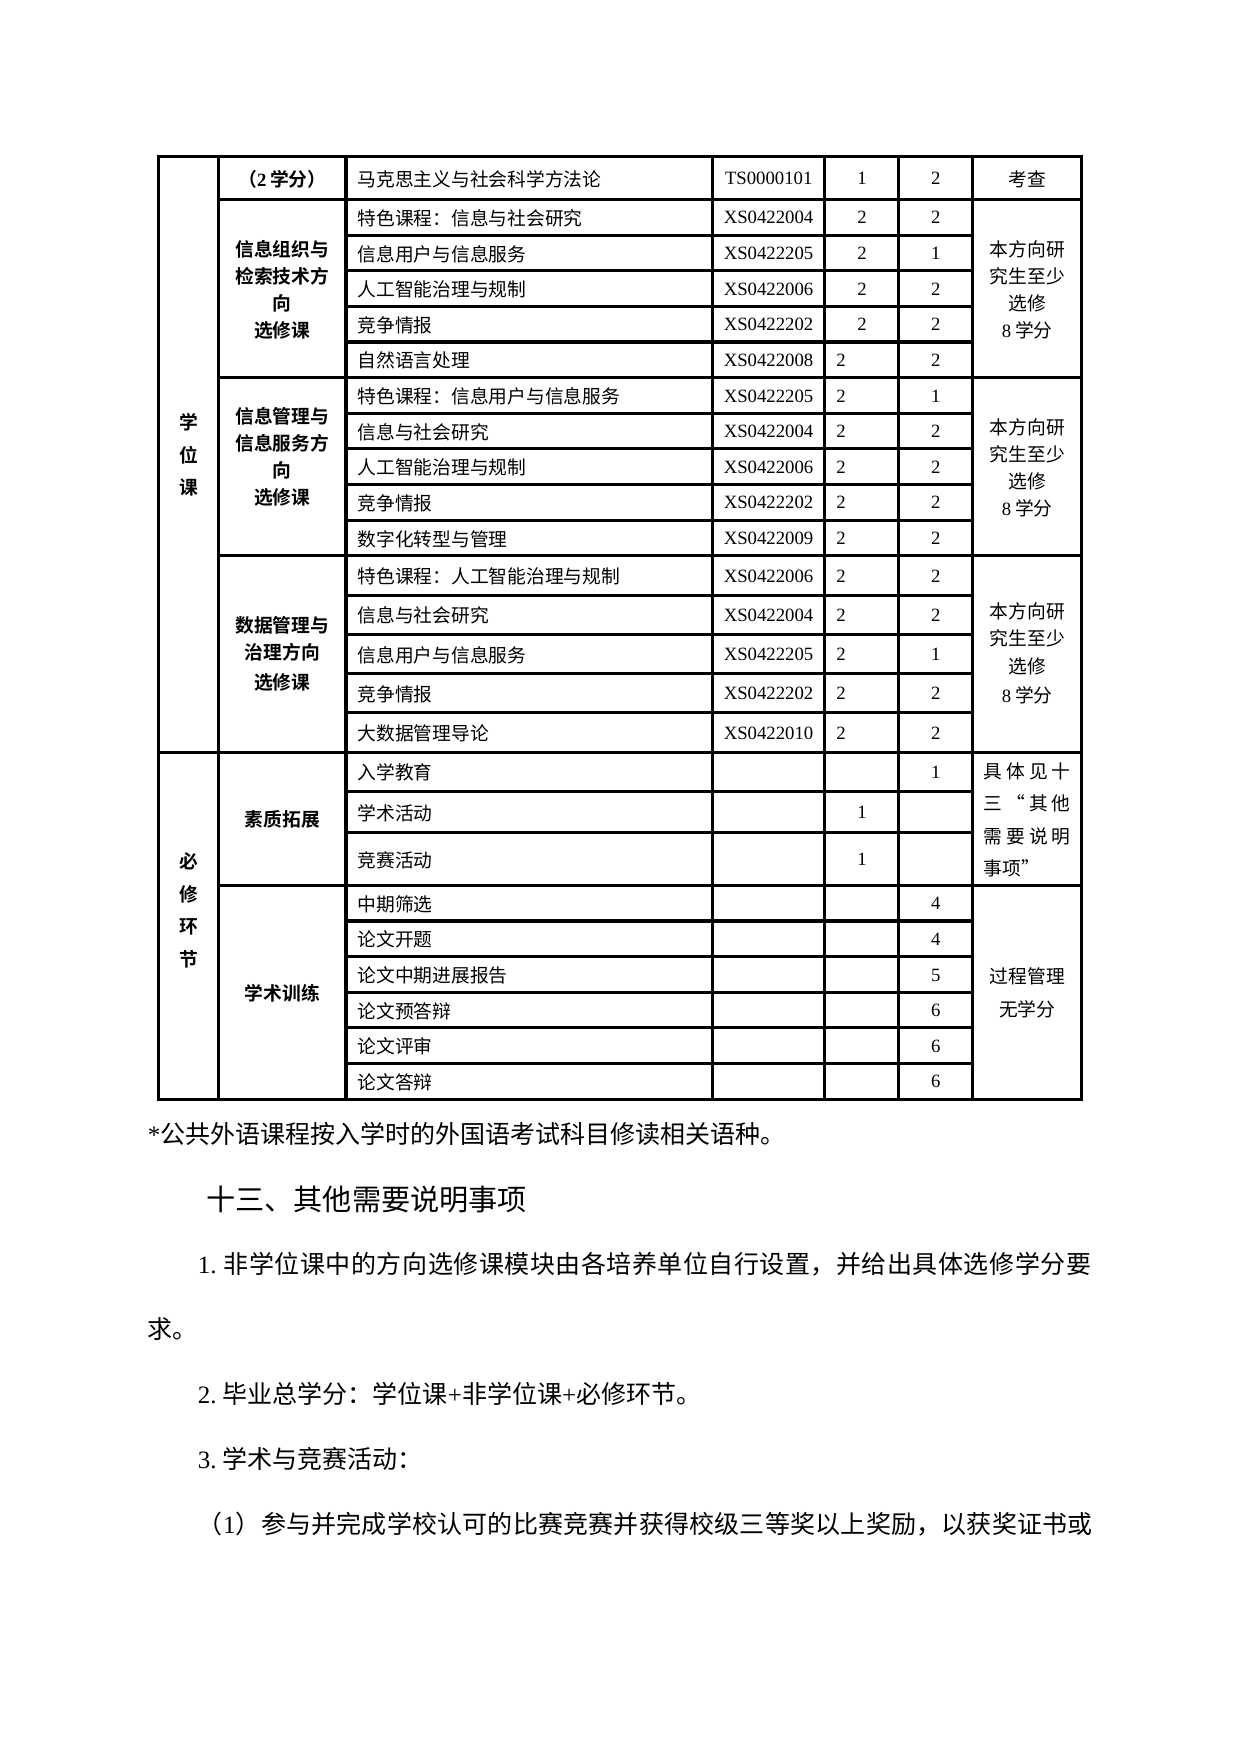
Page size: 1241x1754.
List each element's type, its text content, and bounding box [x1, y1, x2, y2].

text 3. 学术与竞赛活动： [148, 1426, 1092, 1491]
table_cell 2 [900, 415, 971, 447]
table_cell [714, 887, 823, 919]
table_cell 6 [900, 1065, 971, 1097]
table_cell 1 [826, 793, 897, 831]
table_cell 信息用户与信息服务 [348, 636, 711, 672]
table_cell 2 [826, 272, 897, 305]
table_cell 数字化转型与管理 [348, 522, 711, 554]
table_cell 2 [900, 308, 971, 340]
table_cell 入学教育 [348, 754, 711, 790]
table_cell 竞赛活动 [348, 834, 711, 884]
table_cell 过程管理 无学分 [974, 887, 1080, 1097]
table_cell 2 [826, 597, 897, 633]
table_cell 1 [900, 379, 971, 412]
table_cell 2 [900, 158, 971, 198]
table_cell 2 [826, 557, 897, 593]
table_cell [714, 1065, 823, 1097]
table_cell 2 [826, 636, 897, 672]
table_cell [826, 958, 897, 991]
text 2. 毕业总学分：学位课+非学位课+必修环节。 [148, 1361, 1092, 1426]
table_cell XS0422004 [714, 415, 823, 447]
table_cell 2 [900, 557, 971, 593]
table_cell 特色课程：信息与社会研究 [348, 201, 711, 233]
table_cell 2 [826, 415, 897, 447]
table_cell 自然语言处理 [348, 344, 711, 376]
table_cell 本方向研究生至少选修 8学分 [974, 557, 1080, 751]
table_cell 信息用户与信息服务 [348, 237, 711, 269]
table_cell XS0422009 [714, 522, 823, 554]
table_cell 论文评审 [348, 1029, 711, 1062]
table_cell XS0422006 [714, 557, 823, 593]
table_cell 2 [900, 344, 971, 376]
table_cell 论文答辩 [348, 1065, 711, 1097]
table_cell 1 [900, 636, 971, 672]
table_cell 中期筛选 [348, 887, 711, 919]
table_cell [900, 834, 971, 884]
text 十三、其他需要说明事项 [148, 1166, 1092, 1231]
table_cell [714, 923, 823, 955]
table_cell XS0422004 [714, 597, 823, 633]
table_cell 2 [900, 597, 971, 633]
table_cell [826, 754, 897, 790]
table_cell 6 [900, 994, 971, 1026]
table_cell 特色课程：人工智能治理与规制 [348, 557, 711, 593]
table_cell XS0422004 [714, 201, 823, 233]
table_cell 2 [900, 714, 971, 751]
table_cell 大数据管理导论 [348, 714, 711, 751]
table_cell 人工智能治理与规制 [348, 450, 711, 483]
text 1. 非学位课中的方向选修课模块由各培养单位自行设置，并给出具体选修学分要求。 [148, 1231, 1092, 1361]
table_cell [714, 958, 823, 991]
table_cell [714, 793, 823, 831]
table_cell 2 [826, 344, 897, 376]
table_cell TS0000101 [714, 158, 823, 198]
table_cell XS0422010 [714, 714, 823, 751]
table_cell 2 [826, 201, 897, 233]
table_cell [900, 793, 971, 831]
table_cell 数据管理与治理方向 选修课 [220, 557, 344, 751]
table_cell 2 [826, 237, 897, 269]
table_cell 竞争情报 [348, 308, 711, 340]
table_cell XS0422205 [714, 237, 823, 269]
table_cell 信息与社会研究 [348, 597, 711, 633]
table_cell 论文开题 [348, 923, 711, 955]
table_cell [714, 994, 823, 1026]
table_cell 5 [900, 958, 971, 991]
table_cell 本方向研究生至少选修 8学分 [974, 379, 1080, 554]
table_cell 4 [900, 923, 971, 955]
table_cell [714, 1029, 823, 1062]
table_cell 特色课程：信息用户与信息服务 [348, 379, 711, 412]
table_cell [826, 994, 897, 1026]
table_cell 学术训练 [220, 887, 344, 1097]
text *公共外语课程按入学时的外国语考试科目修读相关语种。 [148, 1101, 1092, 1166]
table_cell XS0422008 [714, 344, 823, 376]
table_cell [714, 754, 823, 790]
table_cell 2 [900, 675, 971, 711]
table_cell 2 [900, 272, 971, 305]
table_cell 具体见十三“其他需要说明事项” [974, 754, 1080, 884]
table_cell 信息管理与信息服务方向 选修课 [220, 379, 344, 554]
table_cell XS0422205 [714, 379, 823, 412]
table_cell 论文中期进展报告 [348, 958, 711, 991]
table_cell 2 [900, 522, 971, 554]
table_cell XS0422006 [714, 450, 823, 483]
table_cell 竞争情报 [348, 486, 711, 518]
table_cell 1 [826, 158, 897, 198]
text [148, 1491, 1092, 1556]
table_cell 非学位课 [160, 158, 217, 751]
table_cell 1 [900, 754, 971, 790]
table_cell 4 [900, 887, 971, 919]
table_cell 素质拓展 [220, 754, 344, 884]
table_cell 本方向研究生至少选修 8学分 [974, 201, 1080, 376]
table_cell [826, 1065, 897, 1097]
table_cell [826, 1029, 897, 1062]
table_cell 公共通识课 （2学分） [220, 158, 344, 198]
table_cell 人工智能治理与规制 [348, 272, 711, 305]
table_cell 学术活动 [348, 793, 711, 831]
table_cell 必修环节 [160, 754, 217, 1097]
table_cell 考查 [974, 158, 1080, 198]
table_cell 2 [826, 450, 897, 483]
table_cell XS0422205 [714, 636, 823, 672]
table_cell 2 [826, 308, 897, 340]
table_cell 2 [826, 714, 897, 751]
table_cell 2 [826, 379, 897, 412]
table_cell 2 [900, 201, 971, 233]
table_cell [714, 834, 823, 884]
table_cell 1 [826, 834, 897, 884]
table_cell [826, 887, 897, 919]
table_cell XS0422202 [714, 486, 823, 518]
table_cell 2 [826, 522, 897, 554]
table_cell XS0422202 [714, 675, 823, 711]
table_cell 竞争情报 [348, 675, 711, 711]
table_cell 2 [826, 486, 897, 518]
table_cell 6 [900, 1029, 971, 1062]
table_cell 1 [900, 237, 971, 269]
table_cell 2 [900, 486, 971, 518]
table_cell 论文预答辩 [348, 994, 711, 1026]
table_cell [826, 923, 897, 955]
table_cell 2 [826, 675, 897, 711]
table_cell 信息组织与检索技术方向 选修课 [220, 201, 344, 376]
table_cell 2 [900, 450, 971, 483]
table_cell XS0422006 [714, 272, 823, 305]
table_cell 马克思主义与社会科学方法论 [348, 158, 711, 198]
table_cell 信息与社会研究 [348, 415, 711, 447]
table_cell XS0422202 [714, 308, 823, 340]
